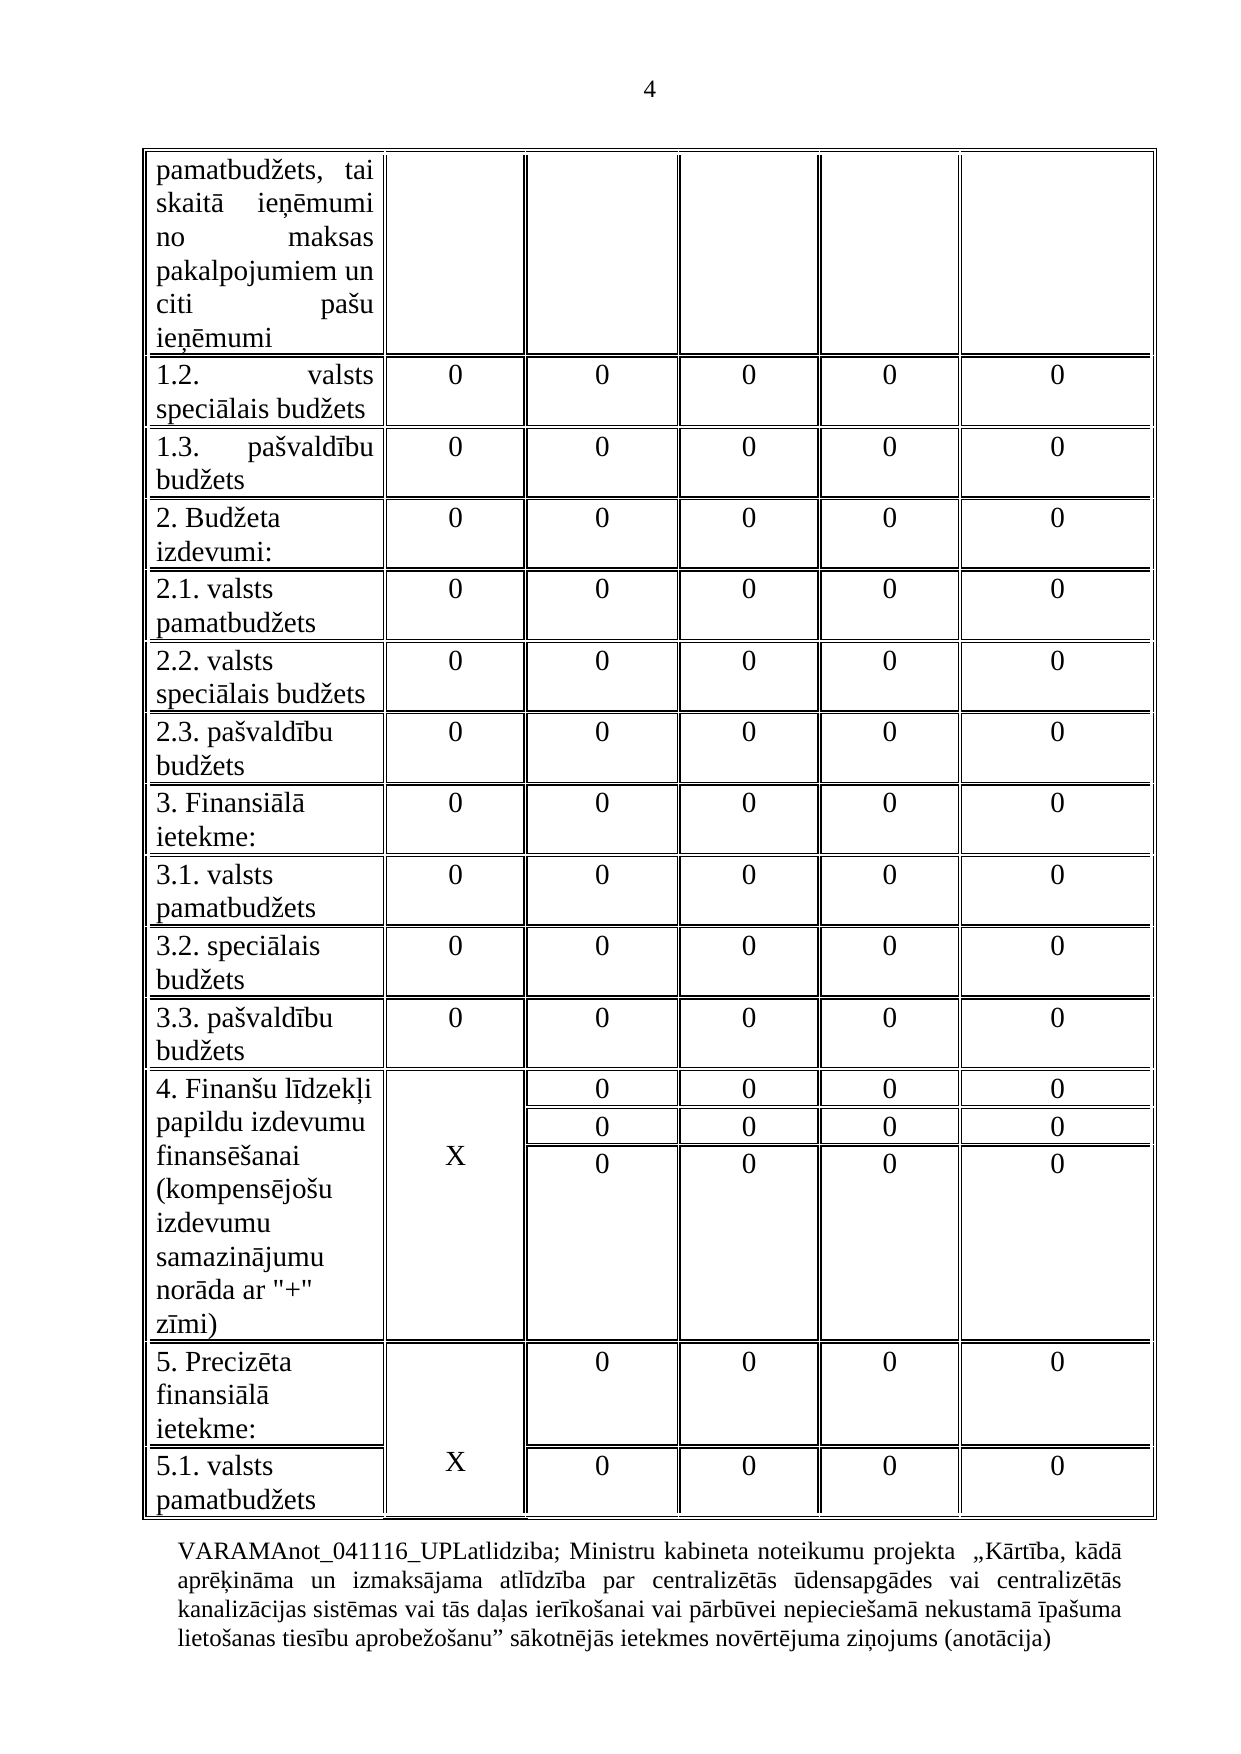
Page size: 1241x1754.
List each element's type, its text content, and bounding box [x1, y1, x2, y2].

table_cell 0 [387, 857, 523, 924]
table_cell 0 [819, 149, 960, 353]
table_cell 0 [960, 639, 1155, 710]
table_cell 0 [822, 928, 958, 995]
table_cell 0 [528, 358, 677, 424]
table_cell 2.2. valsts speciālais budžets [145, 639, 385, 710]
table_cell 0 [822, 358, 958, 424]
table_cell 0 [822, 714, 958, 781]
table_cell 0 [960, 781, 1155, 853]
table_cell 2.3. pašvaldību budžets [147, 710, 383, 781]
table_cell 0 [681, 429, 817, 496]
table_cell 5.1. valsts pamatbudžets [145, 1444, 385, 1516]
table_cell 0 [960, 1105, 1155, 1142]
table_cell 0 [387, 786, 523, 853]
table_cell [145, 149, 385, 353]
table_cell 1.2. valsts speciālais budžets [145, 353, 385, 424]
table_cell 0 [679, 152, 819, 353]
table_cell 0 [822, 1071, 958, 1104]
table_cell 5. Precizēta finansiālā ietekme: [145, 1339, 385, 1444]
table_cell 0 [387, 714, 523, 781]
table_cell 0 [822, 1344, 958, 1444]
table_cell 0 [960, 853, 1155, 924]
table_cell 0 [960, 353, 1155, 424]
table_cell 0 [528, 786, 677, 853]
table_cell 1.3. pašvaldību budžets [145, 425, 385, 496]
table_cell 0 [681, 1000, 817, 1067]
table_cell 0 [387, 928, 523, 995]
table_cell 3.2. speciālais budžets [145, 924, 385, 995]
table_cell 0 [528, 1109, 677, 1142]
table_cell 0 [387, 500, 523, 567]
table_cell 0 [528, 1071, 677, 1104]
table_cell 0 [387, 643, 523, 710]
table_cell 0 [960, 1067, 1155, 1104]
table_cell 0 [822, 1147, 958, 1339]
table_cell 0 [822, 429, 958, 496]
table_cell 3.1. valsts pamatbudžets [145, 853, 385, 924]
table_cell 0 [528, 572, 677, 639]
table_cell 0 [528, 714, 677, 781]
table_cell 0 [819, 1444, 960, 1516]
table_cell 3. Finansiālā ietekme: [145, 781, 385, 853]
table_cell 0 [528, 643, 677, 710]
table_cell 0 [681, 714, 817, 781]
table_cell 0 [681, 1147, 817, 1339]
table_cell 0 [681, 1109, 817, 1142]
table_cell 0 [681, 572, 817, 639]
table_cell 0 [385, 149, 526, 353]
table_cell 0 [822, 857, 958, 924]
table_cell 0 [681, 358, 817, 424]
table_cell 0 [960, 924, 1155, 995]
table_cell 2.1. valsts pamatbudžets [145, 567, 385, 639]
table_cell 0 [528, 1000, 677, 1067]
table_cell 0 [960, 425, 1155, 496]
table_cell 0 [387, 358, 523, 424]
table_cell 0 [387, 1000, 523, 1067]
table_cell 0 [681, 928, 817, 995]
table_cell 0 [528, 1147, 677, 1339]
table_cell 0 [681, 786, 817, 853]
table_cell 0 [960, 1143, 1155, 1339]
table_cell 0 [822, 786, 958, 853]
table_cell X [385, 1339, 526, 1516]
table_cell 0 [822, 572, 958, 639]
table_cell 0 [681, 1344, 817, 1444]
table_cell 0 [962, 496, 1153, 567]
table_cell 4. Finanšu līdzekļi papildu izdevumu finansēšanai (kompensējošu izdevumu samazinājumu norāda ar "+" zīmi) [145, 1067, 385, 1339]
table_cell 0 [822, 500, 958, 567]
table_cell 0 [528, 928, 677, 995]
table_cell 0 [526, 149, 679, 353]
table_cell 0 [822, 1000, 958, 1067]
table_cell 0 [960, 995, 1155, 1067]
table_cell 2. Budžeta izdevumi: [147, 496, 383, 567]
table_cell 0 [679, 1449, 819, 1516]
table_cell 0 [387, 429, 523, 496]
table_cell 0 [681, 500, 817, 567]
table_cell X [387, 1071, 523, 1339]
table_cell 0 [960, 1339, 1155, 1444]
table_cell 0 [822, 1109, 958, 1142]
table_cell 0 [960, 1444, 1155, 1516]
table_cell 0 [526, 1444, 679, 1516]
table_cell 0 [822, 643, 958, 710]
table_cell 0 [528, 857, 677, 924]
table_cell 0 [960, 567, 1155, 639]
table_cell 0 [681, 1071, 817, 1104]
table_cell 0 [528, 500, 677, 567]
table_cell 0 [960, 152, 1153, 353]
table_cell 0 [962, 710, 1153, 781]
table_cell 0 [681, 857, 817, 924]
table_cell 0 [528, 429, 677, 496]
table_cell 3.3. pašvaldību budžets [145, 995, 385, 1067]
table_cell 0 [681, 643, 817, 710]
table_cell 0 [387, 572, 523, 639]
table_cell 0 [528, 1344, 677, 1444]
